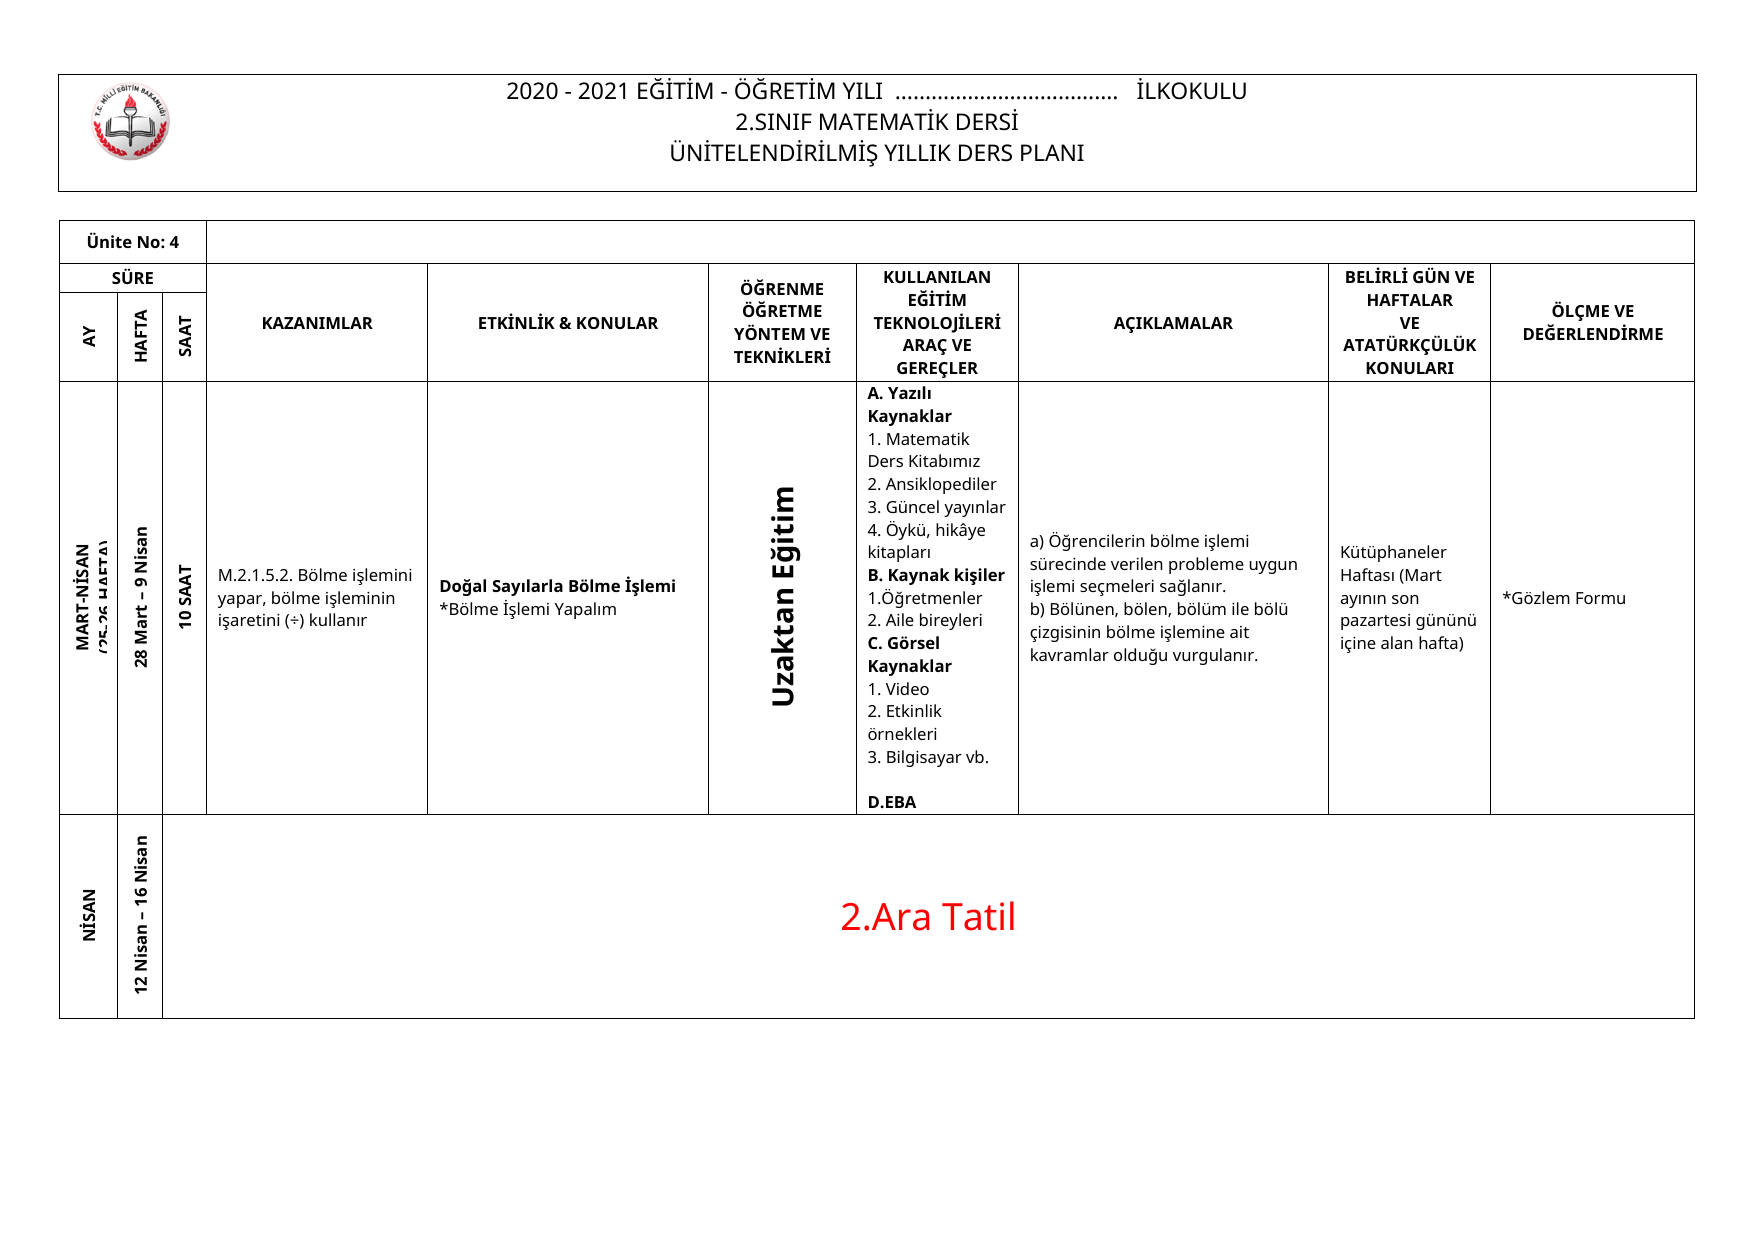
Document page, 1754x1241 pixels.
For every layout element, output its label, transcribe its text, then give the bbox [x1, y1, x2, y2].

table_cell NİSAN [60, 815, 117, 1017]
table_cell ÖLÇME VE DEĞERLENDİRME [1491, 264, 1694, 381]
table_cell *Gözlem Formu [1491, 382, 1694, 813]
table_header [207, 221, 1694, 263]
table_cell ETKİNLİK & KONULAR [428, 264, 708, 381]
table_cell M.2.1.5.2. Bölme işlemini yapar, bölme işleminin işaretini (÷) kullanır [207, 382, 427, 813]
table_cell Kütüphaneler Haftası (Mart ayının son pazartesi gününü içine alan hafta) [1329, 382, 1490, 813]
table_cell Uzaktan Eğitim [709, 382, 856, 813]
table_cell SÜRE [60, 264, 206, 292]
table_cell HAFTA [118, 293, 162, 381]
table_cell 10 SAAT [163, 382, 206, 813]
table_cell KAZANIMLAR [207, 264, 427, 381]
table_cell 28 Mart – 9 Nisan [118, 382, 162, 813]
table_cell 12 Nisan – 16 Nisan [118, 815, 162, 1017]
table_cell SAAT [163, 293, 206, 381]
table_cell A. Yazılı Kaynaklar 1. Matematik Ders Kitabımız 2. Ansiklopediler 3. Güncel yayınlar 4. Öykü, hikâye kitapları B. Kaynak kişiler 1.Öğretmenler 2. Aile bireyleri C. Görsel Kaynaklar 1. Video 2. Etkinlik örnekleri 3. Bilgisayar vb. D.EBA [857, 382, 1018, 813]
picture [85, 77, 175, 167]
table_cell AY [60, 293, 117, 381]
table_cell MART-NİSAN (25-26.HAFTA) [60, 382, 117, 813]
table_cell Doğal Sayılarla Bölme İşlemi *Bölme İşlemi Yapalım [428, 382, 708, 813]
table_cell AÇIKLAMALAR [1019, 264, 1328, 381]
table_cell ÖĞRENME ÖĞRETME YÖNTEM VE TEKNİKLERİ [709, 264, 856, 381]
table_cell BELİRLİ GÜN VE HAFTALAR VE ATATÜRKÇÜLÜK KONULARI [1329, 264, 1490, 381]
table_cell a) Öğrencilerin bölme işlemi sürecinde verilen probleme uygun işlemi seçmeleri sağlanır. b) Bölünen, bölen, bölüm ile bölü çizgisinin bölme işlemine ait kavramlar olduğu vurgulanır. [1019, 382, 1328, 813]
table_header Ünite No: 4 [60, 221, 206, 263]
table_cell 2.Ara Tatil [163, 815, 1694, 1017]
table_cell KULLANILAN EĞİTİM TEKNOLOJİLERİ ARAÇ VE GEREÇLER [857, 264, 1018, 381]
